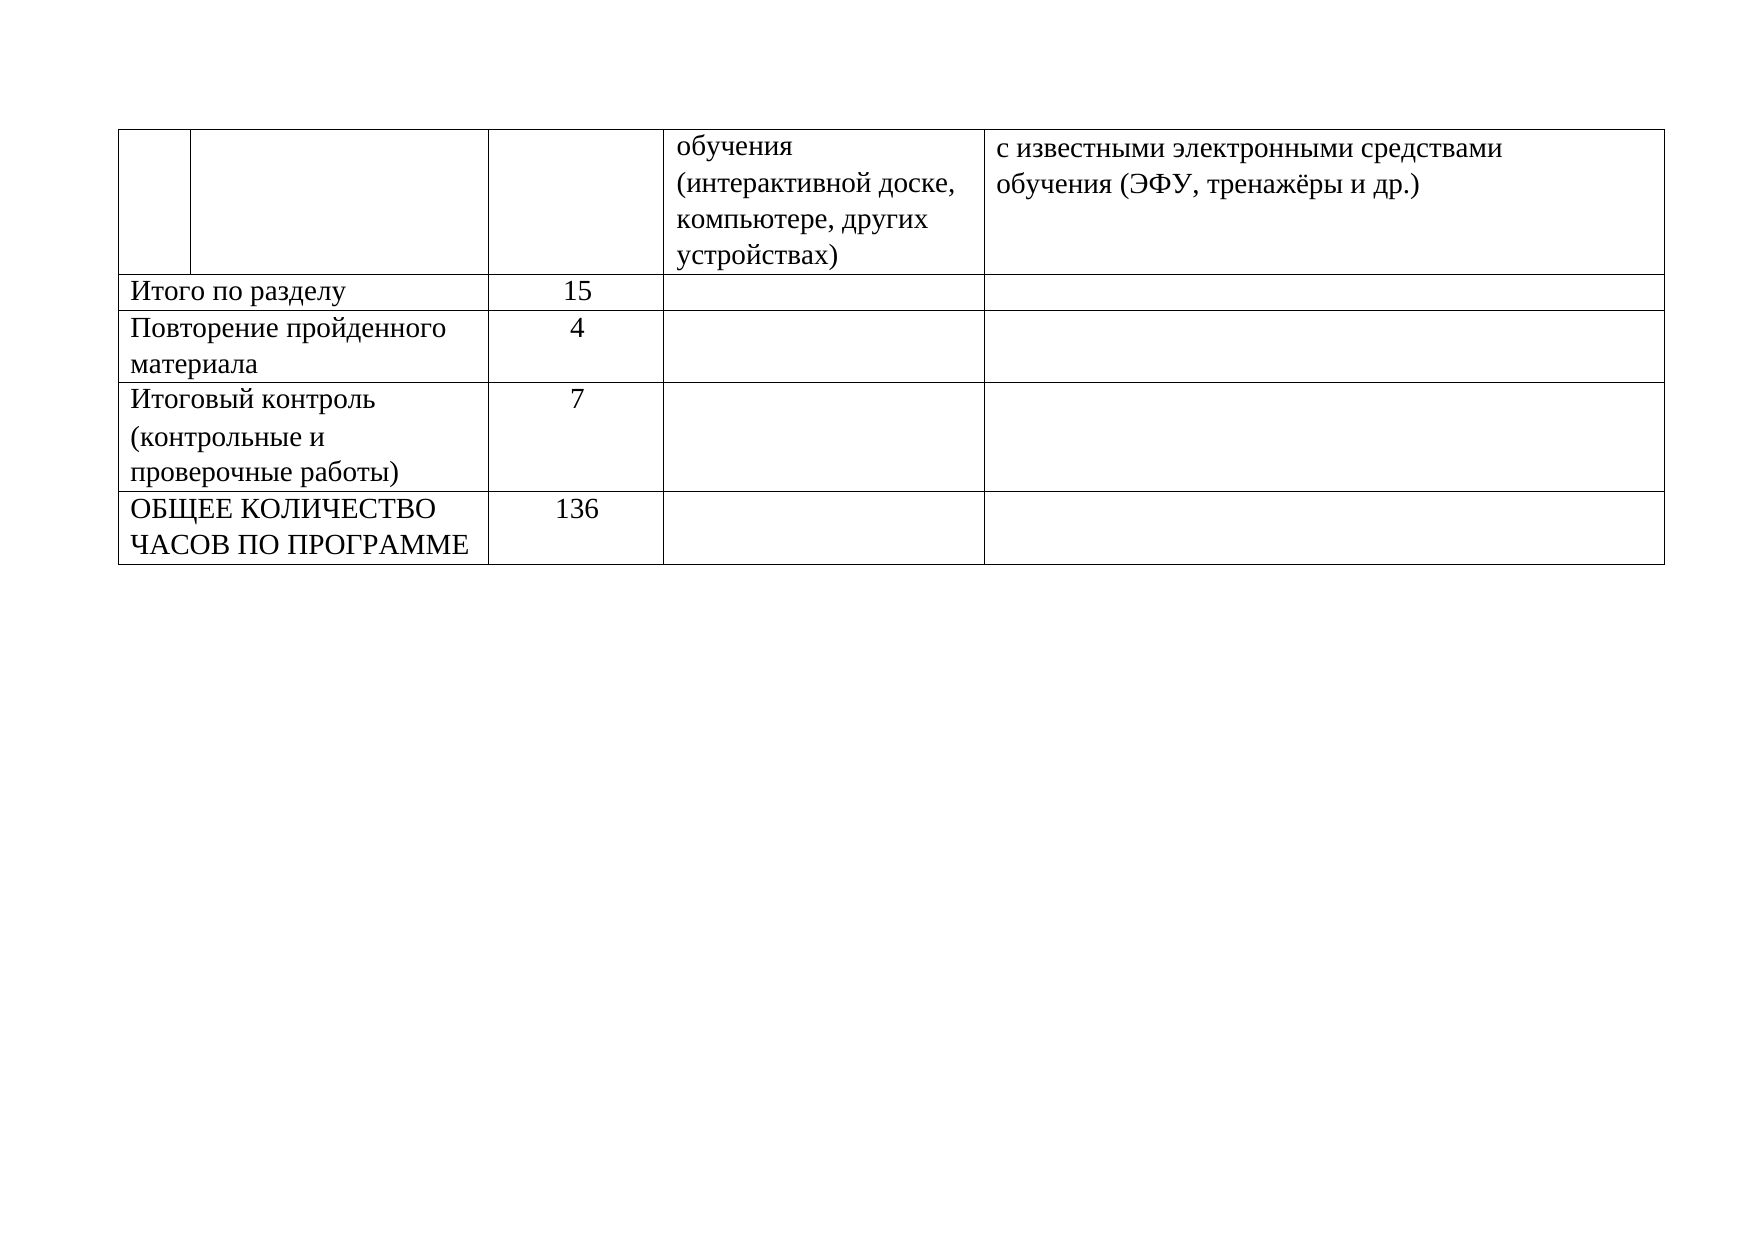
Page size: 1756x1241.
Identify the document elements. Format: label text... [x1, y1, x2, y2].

table_header [489, 130, 663, 274]
table_cell Итоговый контроль (контрольные и проверочные работы) [119, 383, 488, 491]
table_cell [985, 275, 1664, 309]
table_cell 136 [489, 492, 663, 564]
table_cell [664, 311, 984, 382]
table_cell [664, 275, 984, 309]
table_cell Итого по разделу [119, 275, 488, 309]
table_cell [985, 311, 1664, 382]
table_cell [985, 383, 1664, 491]
table_header с известными электронными средствами обучения (ЭФУ, тренажёры и др.) [985, 130, 1664, 274]
table_cell [985, 492, 1664, 564]
table_header обучения (интерактивной доске, компьютере, других устройствах) [664, 130, 984, 274]
table_header [119, 130, 190, 274]
table_cell [664, 383, 984, 491]
table_cell 4 [489, 311, 663, 382]
table_cell 7 [489, 383, 663, 491]
table_cell ОБЩЕЕ КОЛИЧЕСТВО ЧАСОВ ПО ПРОГРАММЕ [119, 492, 488, 564]
table_cell [664, 492, 984, 564]
table_cell Повторение пройденного материала [119, 311, 488, 382]
table_header [191, 130, 488, 274]
table_cell 15 [489, 275, 663, 309]
